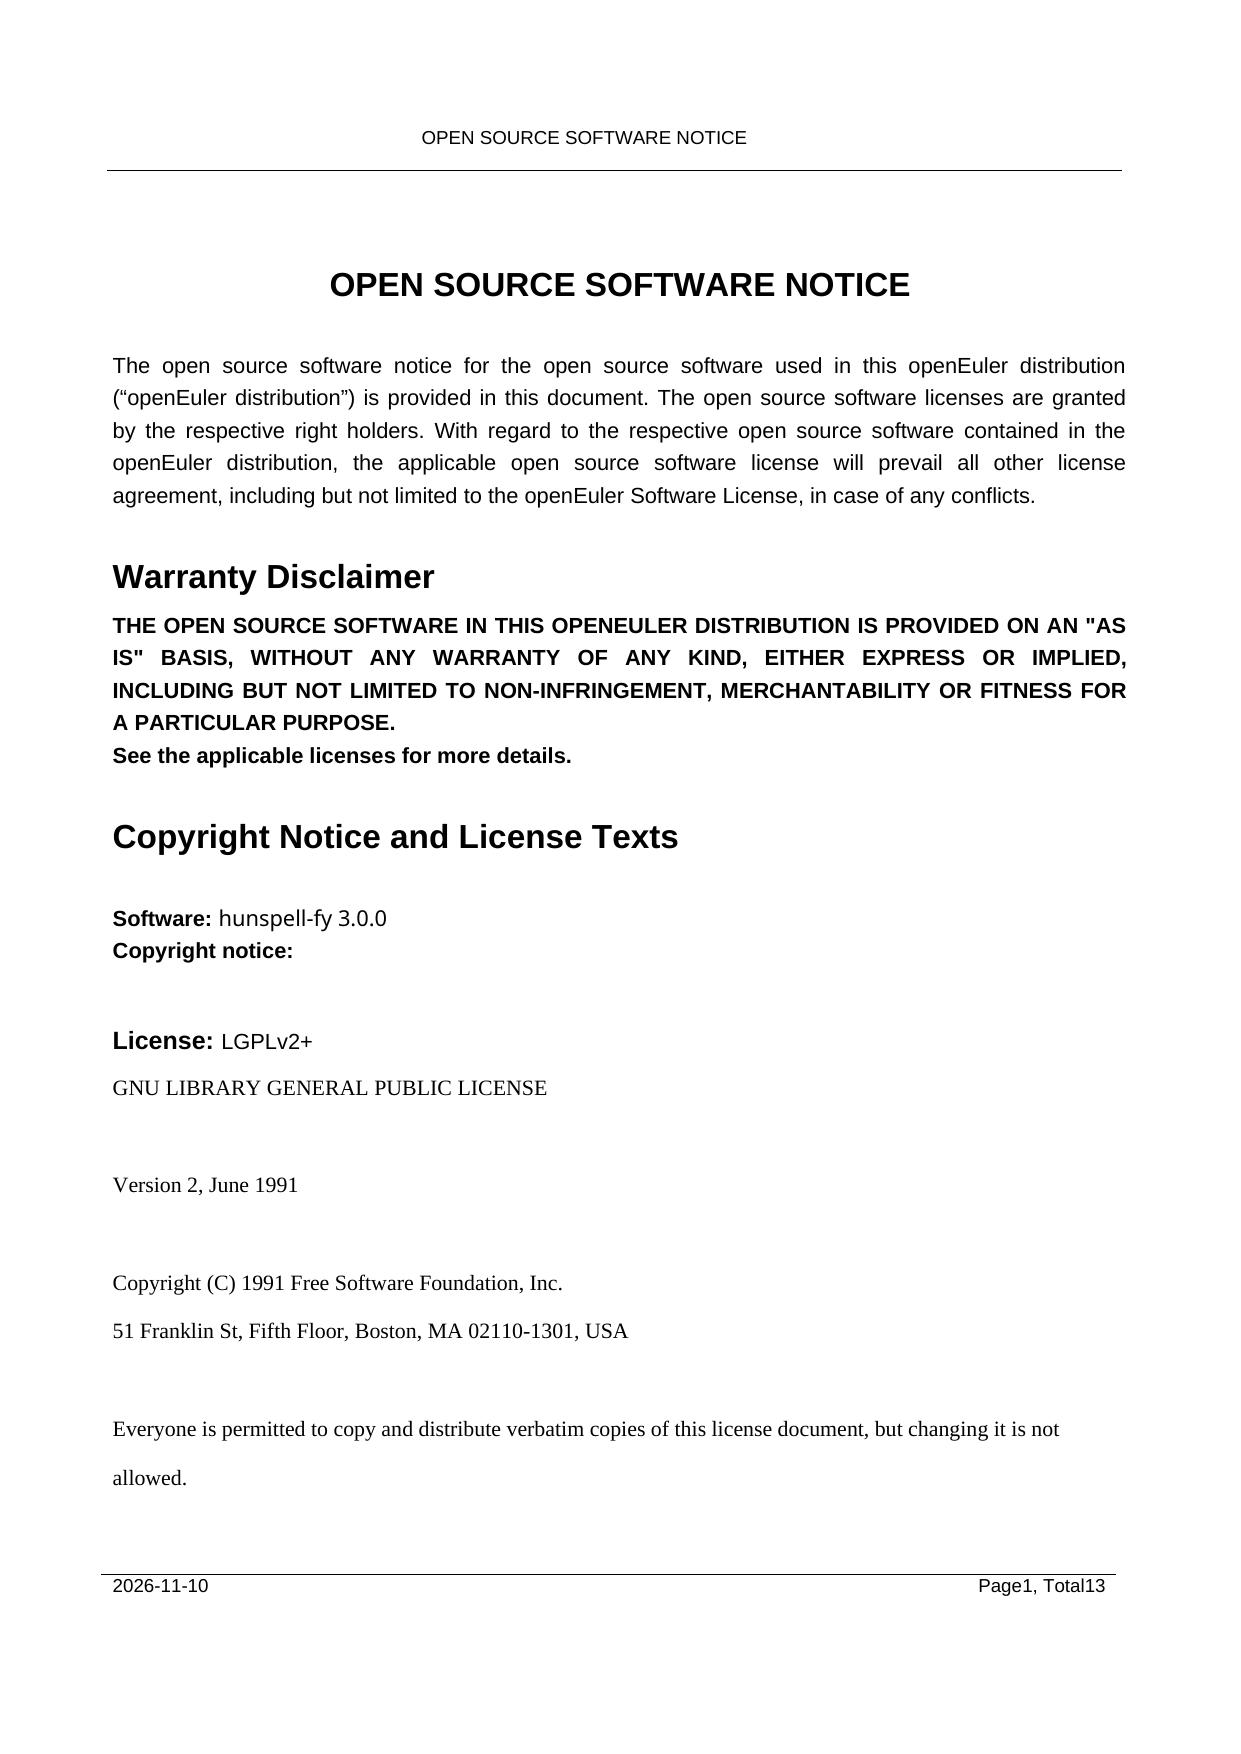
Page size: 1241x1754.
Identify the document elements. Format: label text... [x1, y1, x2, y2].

text License: LGPLv2+ [112, 1024, 1128, 1057]
text The open source software notice for the open source software used in this openEuler distribution (“openEuler distribution”) is provided in this document. The open source software licenses are granted by the respective right holders. With regard to the respective open source software contained in the openEuler distribution, the applicable open source software license will prevail all other license agreement, including but not limited to the openEuler Software License, in case of any conflicts. [112, 349, 1128, 511]
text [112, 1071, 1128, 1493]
text THE OPEN SOURCE SOFTWARE IN THIS OPENEULER DISTRIBUTION IS PROVIDED ON AN "AS IS" BASIS, WITHOUT ANY WARRANTY OF ANY KIND, EITHER EXPRESS OR IMPLIED, INCLUDING BUT NOT LIMITED TO NON-INFRINGEMENT, MERCHANTABILITY OR FITNESS FOR A PARTICULAR PURPOSE. See the applicable licenses for more details. [112, 609, 1128, 771]
text Copyright notice: [112, 934, 1128, 966]
text Warranty Disclaimer [112, 544, 1128, 609]
text OPEN SOURCE SOFTWARE NOTICE [112, 251, 1128, 316]
text Software: hunspell-fy 3.0.0 [112, 901, 1128, 934]
text Copyright Notice and License Texts [112, 804, 1128, 869]
